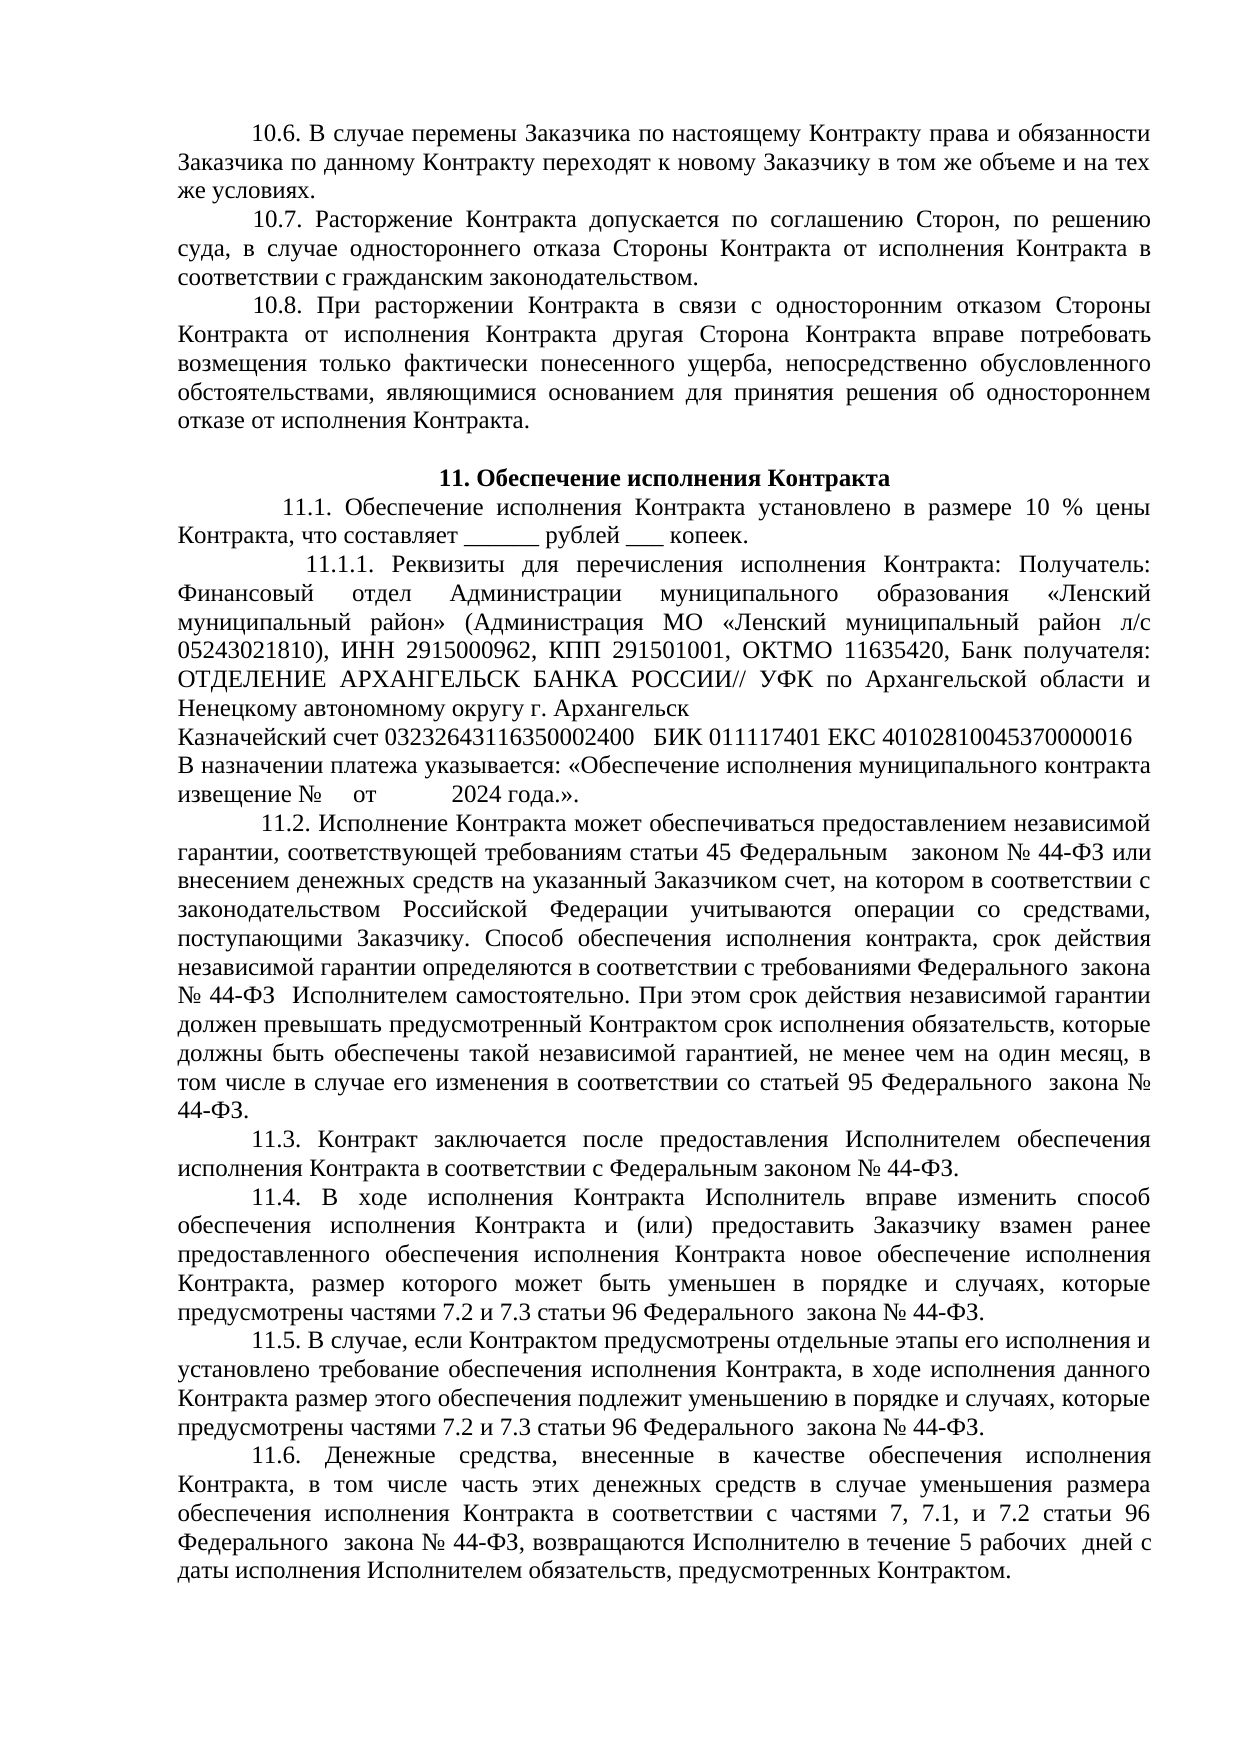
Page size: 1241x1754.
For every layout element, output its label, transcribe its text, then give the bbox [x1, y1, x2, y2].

text 11.1.1. Реквизиты для перечисления исполнения Контракта: Получатель: Финансовый отдел Администрации муниципального образования «Ленский муниципальный район» (Администрация МО «Ленский муниципальный район л/с 05243021810), ИНН 2915000962, КПП 291501001, ОКТМО 11635420, Банк получателя: ОТДЕЛЕНИЕ АРХАНГЕЛЬСК БАНКА РОССИИ// УФК по Архангельской области и Ненецкому автономному округу г. Архангельск [177, 549, 1152, 722]
text 11.6. Денежные средства, внесенные в качестве обеспечения исполнения Контракта, в том числе часть этих денежных средств в случае уменьшения размера обеспечения исполнения Контракта в соответствии с частями 7, 7.1, и 7.2 статьи 96 Федерального закона № 44-ФЗ, возвращаются Исполнителю в течение 5 рабочих дней с даты исполнения Исполнителем обязательств, предусмотренных Контрактом. [177, 1441, 1152, 1584]
text 10.7. Расторжение Контракта допускается по соглашению Сторон, по решению суда, в случае одностороннего отказа Стороны Контракта от исполнения Контракта в соответствии с гражданским законодательством. [177, 204, 1152, 291]
list 11.2. Исполнение Контракта может обеспечиваться предоставлением независимой гарантии, соответствующей требованиям статьи 45 Федеральным законом № 44-ФЗ или внесением денежных средств на указанный Заказчиком счет, на котором в соответствии с законодательством Российской Федерации учитываются операции со средствами, поступающими Заказчику. Способ обеспечения исполнения контракта, срок действия независимой гарантии определяются в соответствии с требованиями Федерального закона № 44-ФЗ Исполнителем самостоятельно. При этом срок действия независимой гарантии должен превышать предусмотренный Контрактом срок исполнения обязательств, которые должны быть обеспечены такой независимой гарантией, не менее чем на один месяц, в том числе в случае его изменения в соответствии со статьей 95 Федерального закона № 44-ФЗ. [177, 808, 1152, 1124]
text 10.8. При расторжении Контракта в связи с односторонним отказом Стороны Контракта от исполнения Контракта другая Сторона Контракта вправе потребовать возмещения только фактически понесенного ущерба, непосредственно обусловленного обстоятельствами, являющимися основанием для принятия решения об одностороннем отказе от исполнения Контракта. [177, 291, 1152, 434]
text 11.3. Контракт заключается после предоставления Исполнителем обеспечения исполнения Контракта в соответствии с Федеральным законом № 44-ФЗ. [177, 1124, 1152, 1182]
text 11.4. В ходе исполнения Контракта Исполнитель вправе изменить способ обеспечения исполнения Контракта и (или) предоставить Заказчику взамен ранее предоставленного обеспечения исполнения Контракта новое обеспечение исполнения Контракта, размер которого может быть уменьшен в порядке и случаях, которые предусмотрены частями 7.2 и 7.3 статьи 96 Федерального закона № 44-ФЗ. [177, 1182, 1152, 1326]
text 11. Обеспечение исполнения Контракта [177, 463, 1152, 492]
text 11.5. В случае, если Контрактом предусмотрены отдельные этапы его исполнения и установлено требование обеспечения исполнения Контракта, в ходе исполнения данного Контракта размер этого обеспечения подлежит уменьшению в порядке и случаях, которые предусмотрены частями 7.2 и 7.3 статьи 96 Федерального закона № 44-ФЗ. [177, 1326, 1152, 1441]
text В назначении платежа указывается: «Обеспечение исполнения муниципального контракта извещение № от 2024 года.». [177, 751, 1152, 808]
text 11.1. Обеспечение исполнения Контракта установлено в размере 10 % цены Контракта, что составляет ______ рублей ___ копеек. [177, 492, 1152, 549]
text Казначейский счет 03232643116350002400 БИК 011117401 ЕКС 40102810045370000016 [177, 722, 1152, 751]
text 10.6. В случае перемены Заказчика по настоящему Контракту права и обязанности Заказчика по данному Контракту переходят к новому Заказчику в том же объеме и на тех же условиях. [177, 118, 1152, 204]
